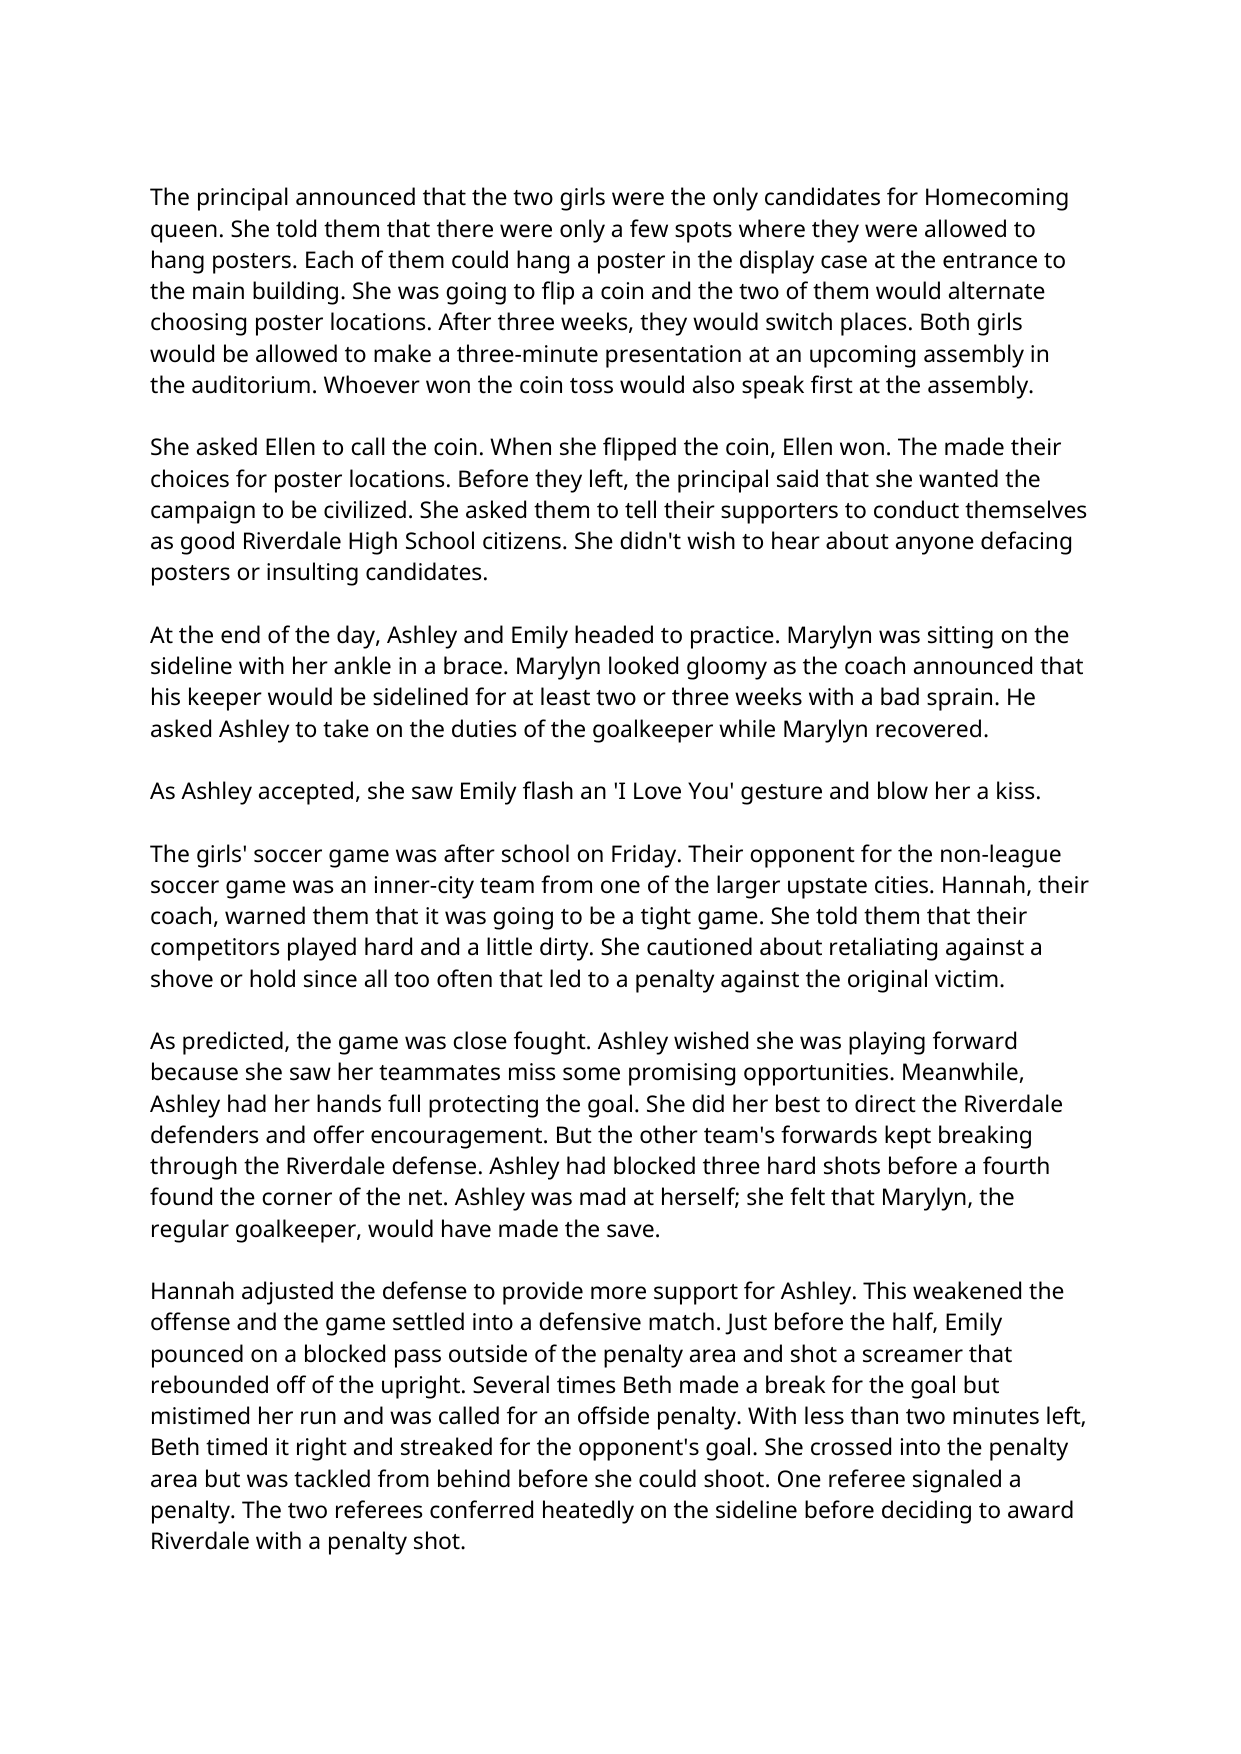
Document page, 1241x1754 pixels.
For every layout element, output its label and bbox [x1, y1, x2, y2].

text [150, 150, 1090, 1587]
